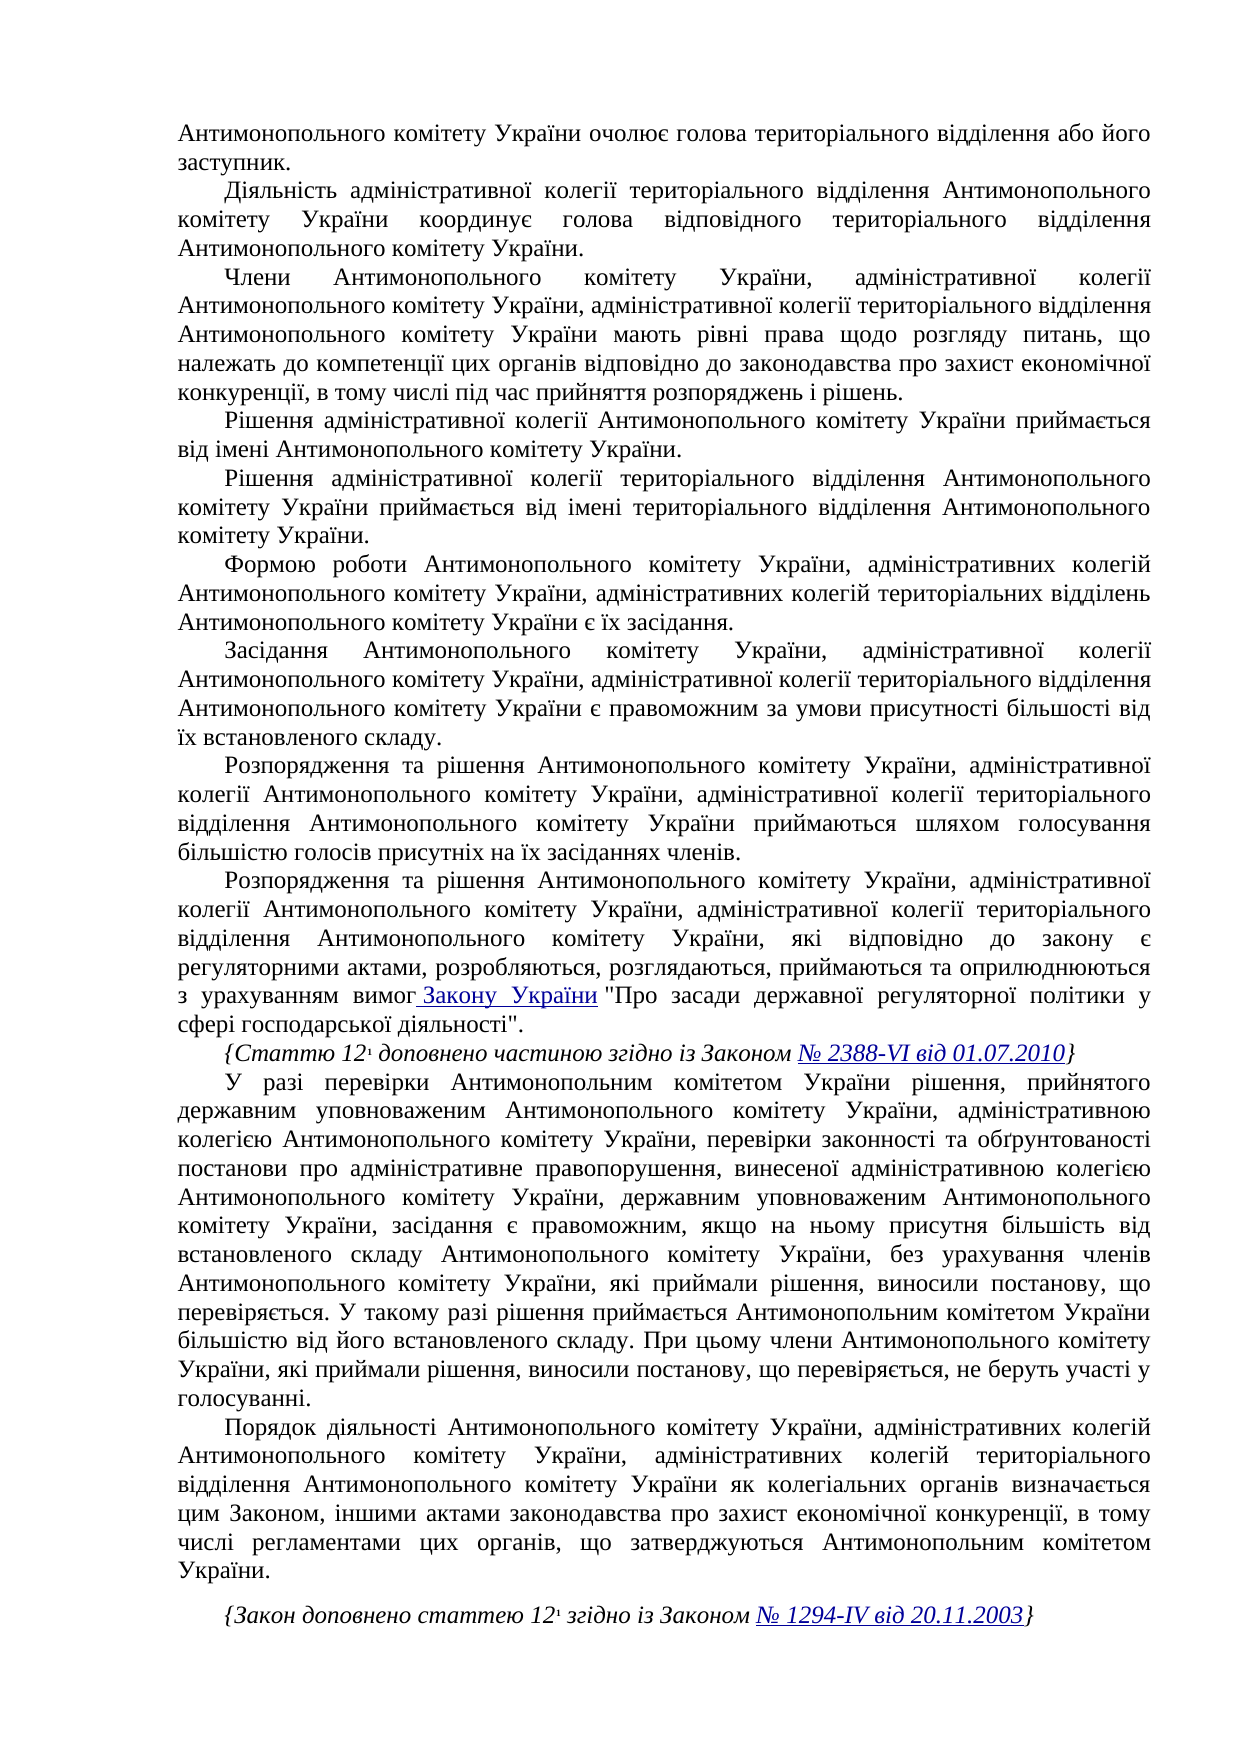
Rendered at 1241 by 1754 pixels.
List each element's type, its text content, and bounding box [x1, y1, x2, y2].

text Розпорядження та рішення Антимонопольного комітету України, адміністративної колегії Антимонопольного комітету України, адміністративної колегії територіального відділення Антимонопольного комітету України приймаються шляхом голосування більшістю голосів присутніх на їх засіданнях членів. [177, 751, 1152, 866]
text Рішення адміністративної колегії Антимонопольного комітету України приймається від імені Антимонопольного комітету України. [177, 406, 1152, 463]
text Діяльність адміністративної колегії територіального відділення Антимонопольного комітету України координує голова відповідного територіального відділення Антимонопольного комітету України. [177, 176, 1152, 262]
text У разі перевірки Антимонопольним комітетом України рішення, прийнятого державним уповноваженим Антимонопольного комітету України, адміністративною колегією Антимонопольного комітету України, перевірки законності та обґрунтованості постанови про адміністративне правопорушення, винесеної адміністративною колегією Антимонопольного комітету України, державним уповноваженим Антимонопольного комітету України, засідання є правоможним, якщо на ньому присутня більшість від встановленого складу Антимонопольного комітету України, без урахування членів Антимонопольного комітету України, які приймали рішення, виносили постанову, що перевіряється. У такому разі рішення приймається Антимонопольним комітетом України більшістю від його встановленого складу. При цьому члени Антимонопольного комітету України, які приймали рішення, виносили постанову, що перевіряється, не беруть участі у голосуванні. [177, 1067, 1152, 1412]
text Розпорядження та рішення Антимонопольного комітету України, адміністративної колегії Антимонопольного комітету України, адміністративної колегії територіального відділення Антимонопольного комітету України, які відповідно до закону є регуляторними актами, розробляються, розглядаються, приймаються та оприлюднюються з урахуванням вимог Закону України "Про засади державної регуляторної політики у сфері господарської діяльності". [177, 866, 1152, 1038]
text Члени Антимонопольного комітету України, адміністративної колегії Антимонопольного комітету України, адміністративної колегії територіального відділення Антимонопольного комітету України мають рівні права щодо розгляду питань, що належать до компетенції цих органів відповідно до законодавства про захист економічної конкуренції, в тому числі під час прийняття розпоряджень і рішень. [177, 262, 1152, 406]
text Порядок діяльності Антимонопольного комітету України, адміністративних колегій Антимонопольного комітету України, адміністративних колегій територіального відділення Антимонопольного комітету України як колегіальних органів визначається цим Законом, іншими актами законодавства про захист економічної конкуренції, в тому числі регламентами цих органів, що затверджуються Антимонопольним комітетом України. [177, 1412, 1152, 1584]
text {Закон доповнено статтею 12-1 згідно із Законом № 1294-IV від 20.11.2003} [177, 1600, 1152, 1629]
text {Статтю 12-1 доповнено частиною згідно із Законом № 2388-VI від 01.07.2010} [177, 1038, 1152, 1067]
text Рішення адміністративної колегії територіального відділення Антимонопольного комітету України приймається від імені територіального відділення Антимонопольного комітету України. [177, 463, 1152, 549]
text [177, 118, 1152, 176]
text Формою роботи Антимонопольного комітету України, адміністративних колегій Антимонопольного комітету України, адміністративних колегій територіальних відділень Антимонопольного комітету України є їх засідання. [177, 549, 1152, 636]
text Засідання Антимонопольного комітету України, адміністративної колегії Антимонопольного комітету України, адміністративної колегії територіального відділення Антимонопольного комітету України є правоможним за умови присутності більшості від їх встановленого складу. [177, 636, 1152, 751]
